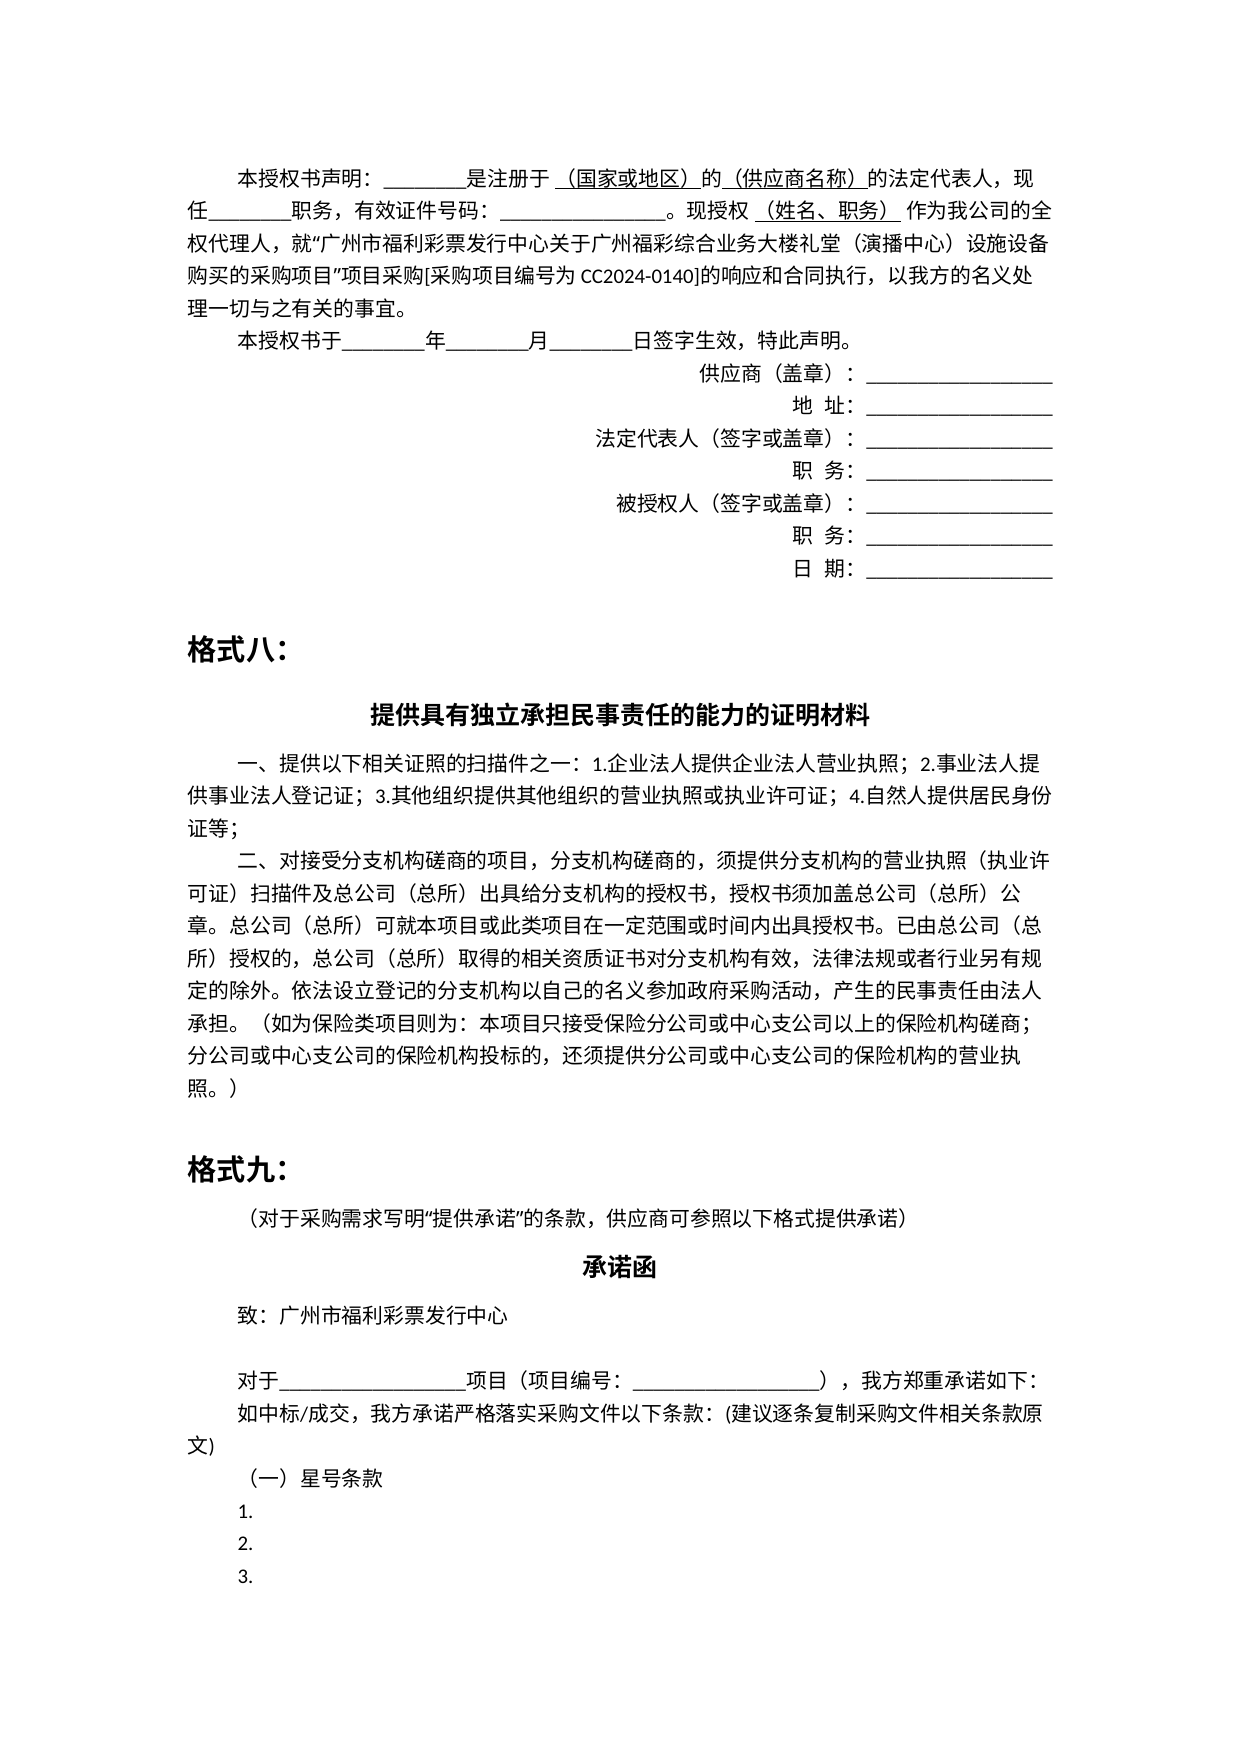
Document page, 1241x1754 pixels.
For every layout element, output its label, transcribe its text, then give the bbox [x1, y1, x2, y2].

text 供应商（盖章）：__________________ [187, 357, 1053, 389]
text 对于__________________项目（项目编号：__________________），我方郑重承诺如下： [187, 1364, 1053, 1397]
text 日 期：__________________ [187, 552, 1053, 584]
text 致：广州市福利彩票发行中心 [187, 1299, 1053, 1364]
text 二、对接受分支机构磋商的项目，分支机构磋商的，须提供分支机构的营业执照（执业许可证）扫描件及总公司（总所）出具给分支机构的授权书，授权书须加盖总公司（总所）公章。总公司（总所）可就本项目或此类项目在一定范围或时间内出具授权书。已由总公司（总所）授权的，总公司（总所）取得的相关资质证书对分支机构有效，法律法规或者行业另有规定的除外。依法设立登记的分支机构以自己的名义参加政府采购活动，产生的民事责任由法人承担。（如为保险类项目则为：本项目只接受保险分公司或中心支公司以上的保险机构磋商；分公司或中心支公司的保险机构投标的，还须提供分公司或中心支公司的保险机构的营业执照。） [187, 844, 1053, 1104]
text 承诺函 [187, 1234, 1053, 1299]
text 职 务：__________________ [187, 454, 1053, 487]
text （一）星号条款 [187, 1462, 1053, 1494]
text 格式九： [187, 1137, 1053, 1202]
text 职 务：__________________ [187, 519, 1053, 552]
text 格式八： [187, 617, 1053, 682]
text 被授权人（签字或盖章）：__________________ [187, 487, 1053, 519]
text 本授权书于________年________月________日签字生效，特此声明。 [187, 324, 1053, 357]
text 如中标/成交，我方承诺严格落实采购文件以下条款：(建议逐条复制采购文件相关条款原文) [187, 1397, 1053, 1462]
text 法定代表人（签字或盖章）：__________________ [187, 422, 1053, 454]
text 提供具有独立承担民事责任的能力的证明材料 [187, 682, 1053, 747]
text 1. [187, 1494, 1053, 1527]
text （对于采购需求写明“提供承诺”的条款，供应商可参照以下格式提供承诺） [187, 1202, 1053, 1234]
text 本授权书声明：________是注册于 （国家或地区）的（供应商名称）的法定代表人，现任________职务，有效证件号码：________________。现授权 （姓名、职务） 作为我公司的全权代理人，就“广州市福利彩票发行中心关于广州福彩综合业务大楼礼堂（演播中心）设施设备购买的采购项目”项目采购[采购项目编号为CC2024-0140]的响应和合同执行，以我方的名义处理一切与之有关的事宜。 [187, 162, 1053, 324]
text 地 址：__________________ [187, 389, 1053, 422]
text 一、提供以下相关证照的扫描件之一：1.企业法人提供企业法人营业执照；2.事业法人提供事业法人登记证；3.其他组织提供其他组织的营业执照或执业许可证；4.自然人提供居民身份证等； [187, 747, 1053, 844]
text 3. [187, 1559, 1053, 1592]
text 2. [187, 1527, 1053, 1559]
